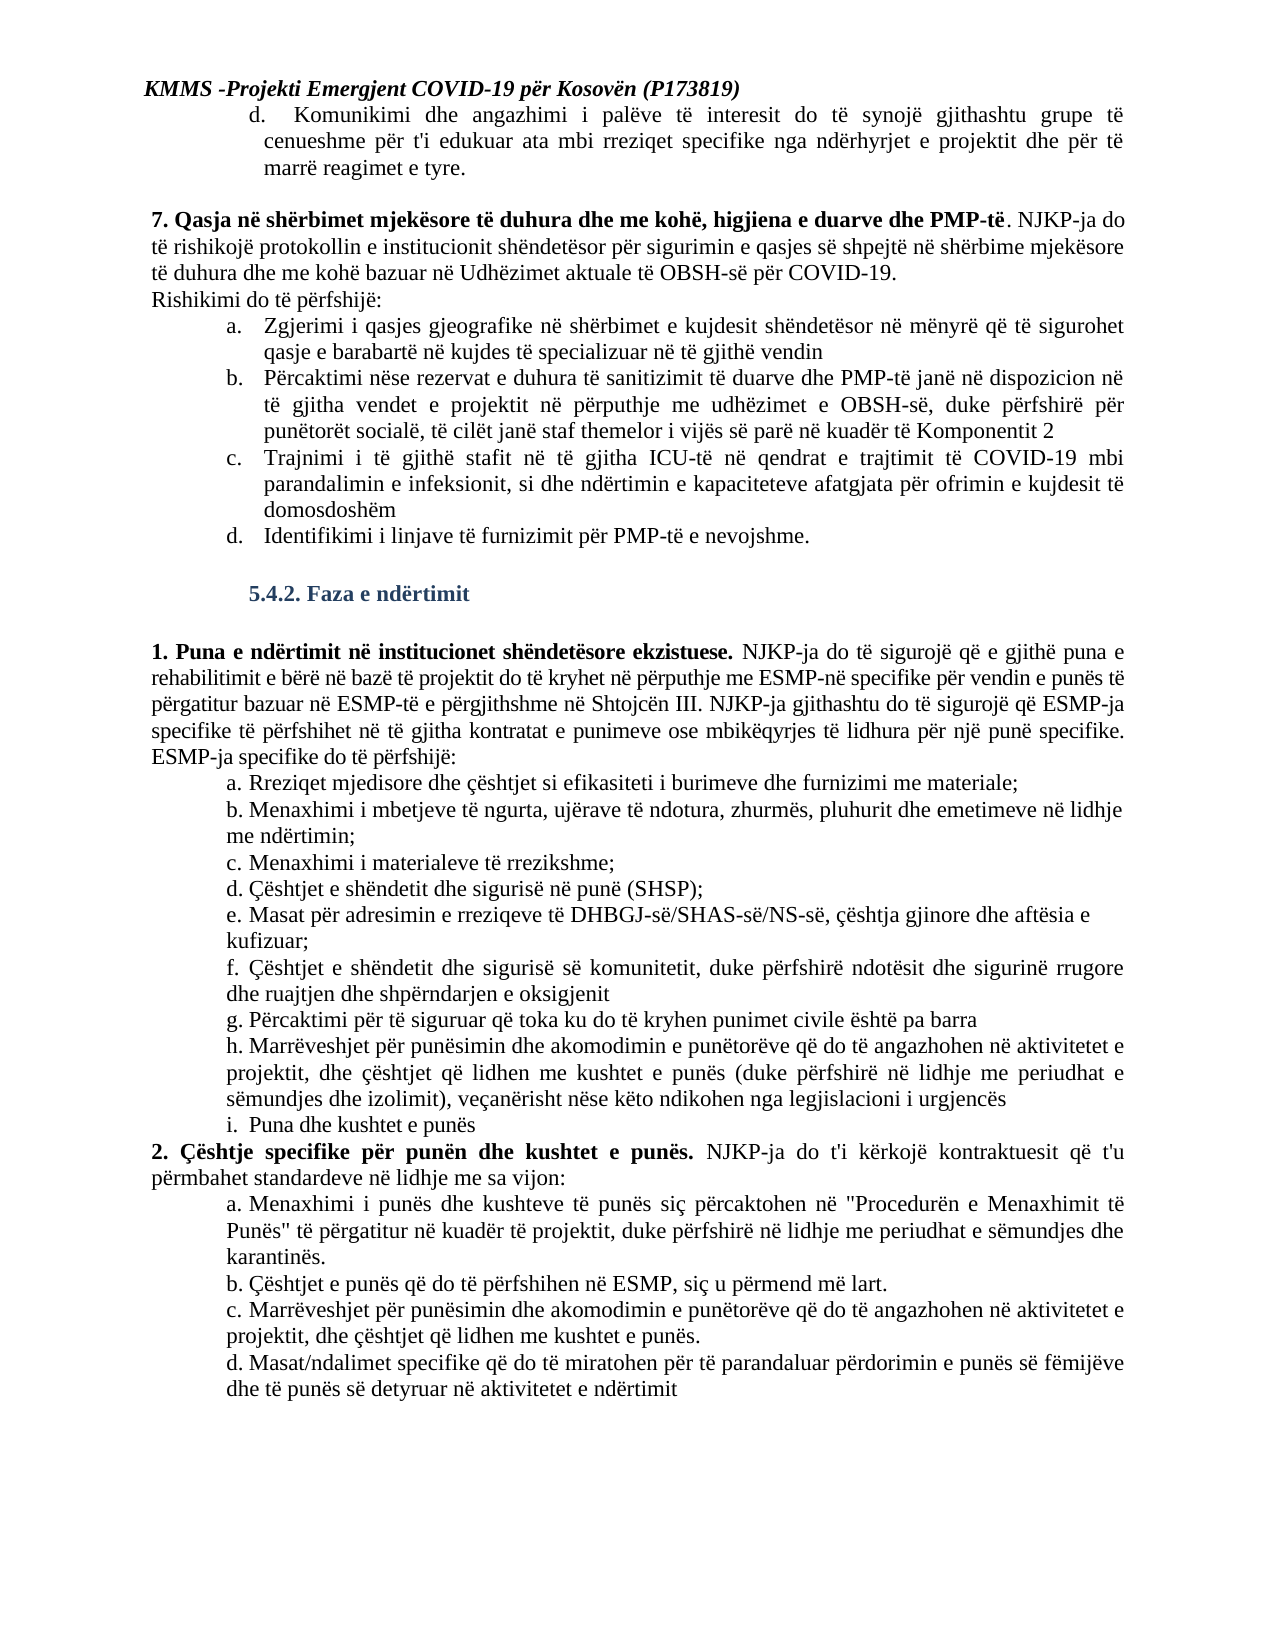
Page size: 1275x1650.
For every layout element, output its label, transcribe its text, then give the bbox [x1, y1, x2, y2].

list Zgjerimi i qasjes gjeografike në shërbimet e kujdesit shëndetësor në mënyrë që të sigurohet qasje e barabartë në kujdes të specializuar në të gjithë vendin [226, 312, 1125, 365]
list Menaxhimi i mbetjeve të ngurta, ujërave të ndotura, zhurmës, pluhurit dhe emetimeve në lidhje me ndërtimin; [226, 796, 1125, 849]
list Menaxhimi i punës dhe kushteve të punës siç përcaktohen në "Procedurën e Menaxhimit të Punës" të përgatitur në kuadër të projektit, duke përfshirë në lidhje me periudhat e sëmundjes dhe karantinës. [226, 1191, 1125, 1270]
list Puna dhe kushtet e punës [226, 1112, 1125, 1138]
list Masat për adresimin e rreziqeve të DHBGJ-së/SHAS-së/NS-së, çështja gjinore dhe aftësia e kufizuar; [226, 902, 1125, 954]
list Çështjet e shëndetit dhe sigurisë së komunitetit, duke përfshirë ndotësit dhe sigurinë rrugore dhe ruajtjen dhe shpërndarjen e oksigjenit [226, 954, 1125, 1007]
list Marrëveshjet për punësimin dhe akomodimin e punëtorëve që do të angazhohen në aktivitetet e projektit, dhe çështjet që lidhen me kushtet e punës (duke përfshirë në lidhje me periudhat e sëmundjes dhe izolimit), veçanërisht nëse këto ndikohen nga legjislacioni i urgjencës [226, 1033, 1125, 1111]
list Çështjet e shëndetit dhe sigurisë në punë (SHSP); [226, 875, 1125, 902]
list Trajnimi i të gjithë stafit në të gjitha ICU-të në qendrat e trajtimit të COVID-19 mbi parandalimin e infeksionit, si dhe ndërtimin e kapaciteteve afatgjata për ofrimin e kujdesit të domosdoshëm [226, 444, 1125, 523]
text 2. Çështje specifike për punën dhe kushtet e punës. NJKP-ja do t'i kërkojë kontraktuesit që t'u përmbahet standardeve në lidhje me sa vijon: [151, 1138, 1125, 1191]
text 5.4.2. Faza e ndërtimit [249, 581, 1125, 607]
list Identifikimi i linjave të furnizimit për PMP-të e nevojshme. [226, 523, 1125, 549]
text Rishikimi do të përfshijë: [151, 286, 1125, 312]
text 7. Qasja në shërbimet mjekësore të duhura dhe me kohë, higjiena e duarve dhe PMP-të. NJKP-ja do të rishikojë protokollin e institucionit shëndetësor për sigurimin e qasjes së shpejtë në shërbime mjekësore të duhura dhe me kohë bazuar në Udhëzimet aktuale të OBSH-së për COVID-19. [151, 207, 1125, 286]
text 1. Puna e ndërtimit në institucionet shëndetësore ekzistuese. NJKP-ja do të sigurojë që e gjithë puna e rehabilitimit e bërë në bazë të projektit do të kryhet në përputhje me ESMP-në specifike për vendin e punës të përgatitur bazuar në ESMP-të e përgjithshme në Shtojcën III. NJKP-ja gjithashtu do të sigurojë që ESMP-ja specifike të përfshihet në të gjitha kontratat e punimeve ose mbikëqyrjes të lidhura për një punë specifike. ESMP-ja specifike do të përfshijë: [151, 638, 1125, 770]
list Rreziqet mjedisore dhe çështjet si efikasiteti i burimeve dhe furnizimi me materiale; [226, 770, 1125, 796]
list Menaxhimi i materialeve të rrezikshme; [226, 849, 1125, 875]
list Komunikimi dhe angazhimi i palëve të interesit do të synojë gjithashtu grupe të cenueshme për t'i edukuar ata mbi rreziqet specifike nga ndërhyrjet e projektit dhe për të marrë reagimet e tyre. [249, 101, 1125, 180]
list Masat/ndalimet specifike që do të miratohen për të parandaluar përdorimin e punës së fëmijëve dhe të punës së detyruar në aktivitetet e ndërtimit [226, 1349, 1125, 1402]
list Çështjet e punës që do të përfshihen në ESMP, siç u përmend më lart. [226, 1270, 1125, 1296]
list Marrëveshjet për punësimin dhe akomodimin e punëtorëve që do të angazhohen në aktivitetet e projektit, dhe çështjet që lidhen me kushtet e punës. [226, 1296, 1125, 1349]
list Përcaktimi nëse rezervat e duhura të sanitizimit të duarve dhe PMP-të janë në dispozicion në të gjitha vendet e projektit në përputhje me udhëzimet e OBSH-së, duke përfshirë për punëtorët socialë, të cilët janë staf themelor i vijës së parë në kuadër të Komponentit 2 [226, 365, 1125, 444]
list Përcaktimi për të siguruar që toka ku do të kryhen punimet civile është pa barra [226, 1007, 1125, 1033]
